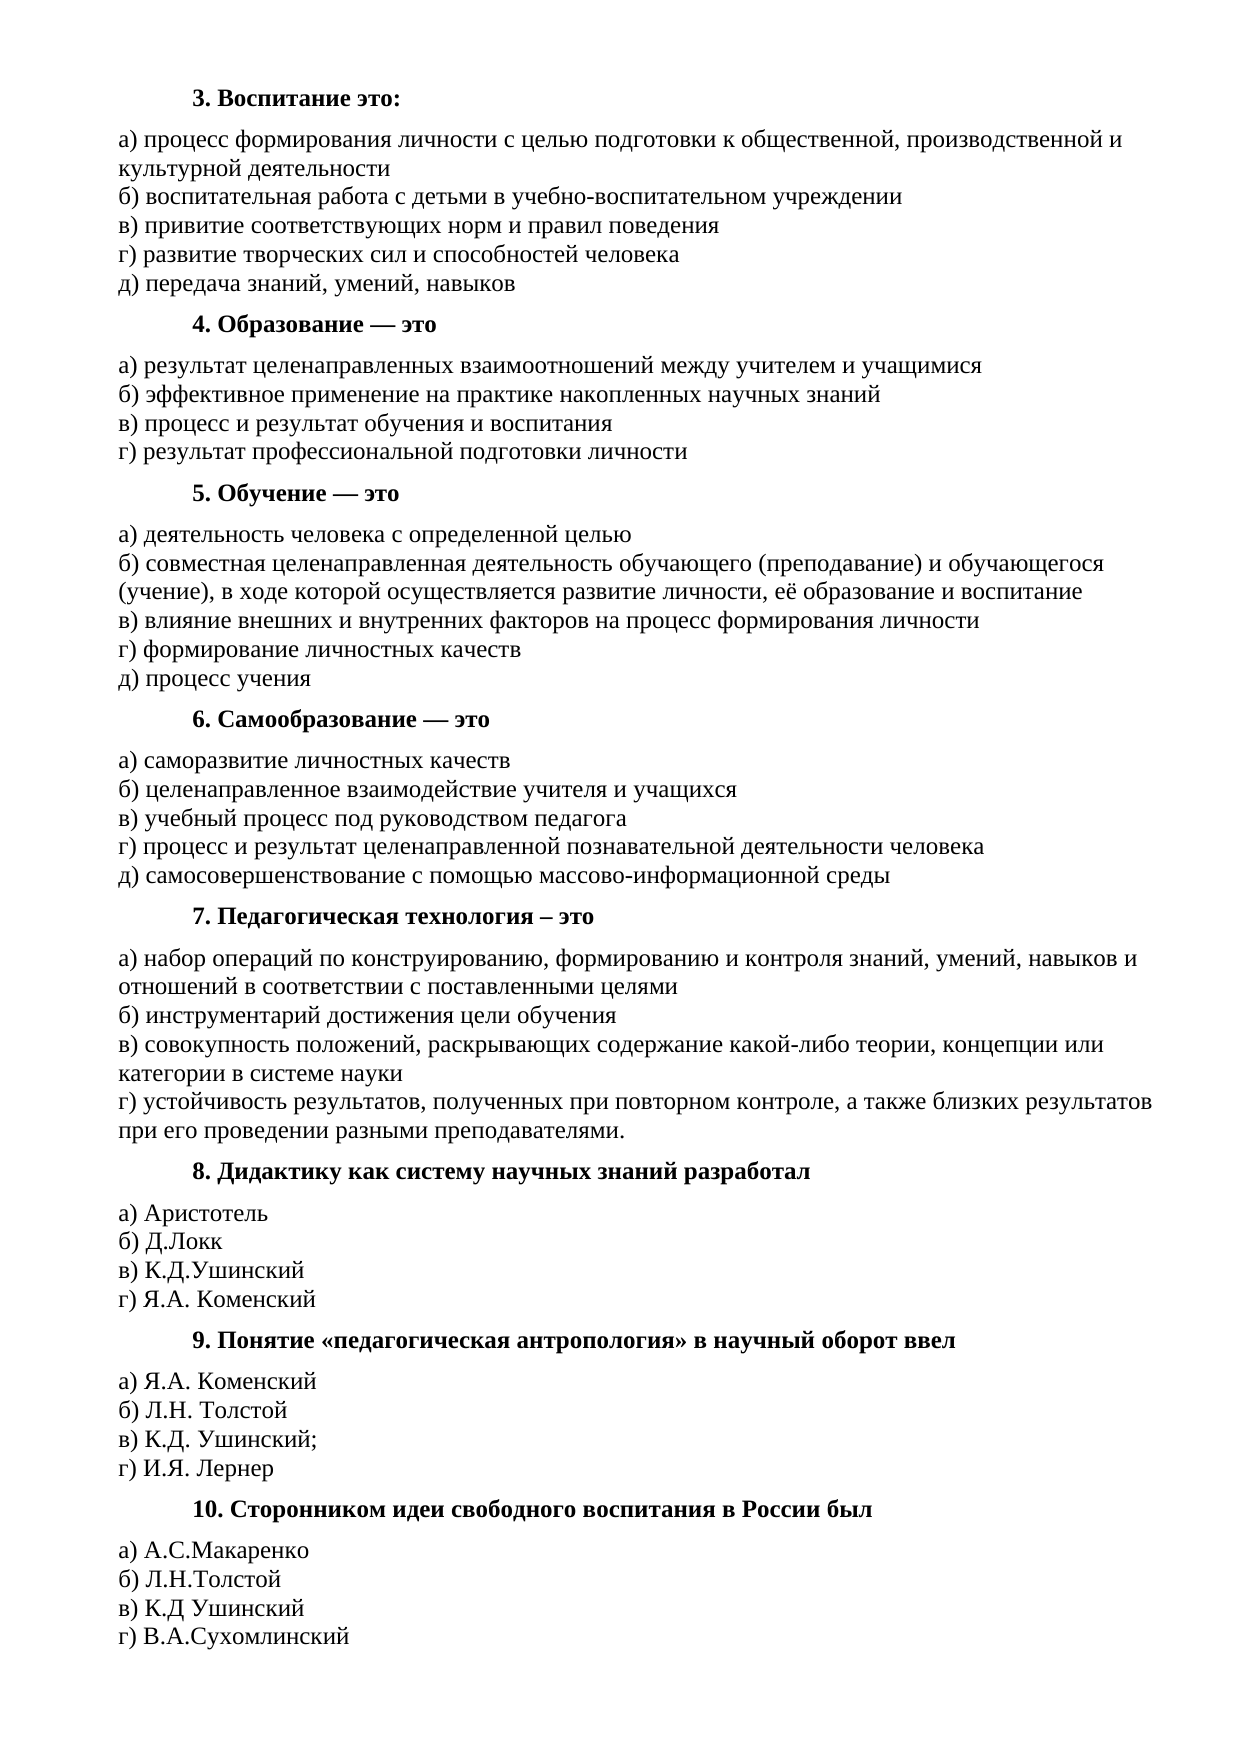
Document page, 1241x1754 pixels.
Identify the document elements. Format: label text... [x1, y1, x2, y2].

text в) К.Д Ушинский [118, 1593, 1181, 1621]
text 10. Сторонником идеи свободного воспитания в России был [118, 1494, 1181, 1523]
text г) устойчивость результатов, полученных при повторном контроле, а также близких результатов при его проведении разными преподавателями. [118, 1086, 1181, 1144]
text 4. Образование — это [118, 309, 1181, 338]
text 5. Обучение — это [118, 478, 1181, 506]
text б) Л.Н. Толстой [118, 1395, 1181, 1424]
text в) привитие соответствующих норм и правил поведения [118, 210, 1181, 239]
text 3. Воспитание это: [118, 83, 1181, 111]
text а) результат целенаправленных взаимоотношений между учителем и учащимися [118, 350, 1181, 379]
text в) учебный процесс под руководством педагога [118, 803, 1181, 831]
text а) Аристотель [118, 1198, 1181, 1226]
text г) формирование личностных качеств [118, 634, 1181, 663]
text 9. Понятие «педагогическая антропология» в научный оборот ввел [118, 1325, 1181, 1354]
text г) процесс и результат целенаправленной познавательной деятельности человека [118, 831, 1181, 860]
text а) набор операций по конструированию, формированию и контроля знаний, умений, навыков и отношений в соответствии с поставленными целями [118, 943, 1181, 1000]
text в) процесс и результат обучения и воспитания [118, 408, 1181, 436]
text а) деятельность человека с определенной целью [118, 519, 1181, 548]
text 7. Педагогическая технология – это [118, 901, 1181, 930]
text 6. Самообразование — это [118, 704, 1181, 733]
text а) процесс формирования личности с целью подготовки к общественной, производственной и культурной деятельности [118, 124, 1181, 181]
text 8. Дидактику как систему научных знаний разработал [118, 1156, 1181, 1185]
text г) И.Я. Лернер [118, 1453, 1181, 1481]
text а) А.С.Макаренко [118, 1535, 1181, 1564]
text г) развитие творческих сил и способностей человека [118, 239, 1181, 268]
text д) процесс учения [118, 663, 1181, 691]
text г) результат профессиональной подготовки личности [118, 436, 1181, 465]
text в) влияние внешних и внутренних факторов на процесс формирования личности [118, 605, 1181, 634]
text б) воспитательная работа с детьми в учебно-воспитательном учреждении [118, 181, 1181, 210]
text в) К.Д. Ушинский; [118, 1424, 1181, 1453]
text а) Я.А. Коменский [118, 1366, 1181, 1395]
text б) инструментарий достижения цели обучения [118, 1000, 1181, 1029]
text б) Д.Локк в) К.Д.Ушинский г) Я.А. Коменский [118, 1226, 1181, 1313]
text д) самосовершенствование с помощью массово-информационной среды [118, 860, 1181, 889]
text б) целенаправленное взаимодействие учителя и учащихся [118, 774, 1181, 803]
text в) совокупность положений, раскрывающих содержание какой-либо теории, концепции или категории в системе науки [118, 1029, 1181, 1086]
text б) эффективное применение на практике накопленных научных знаний [118, 379, 1181, 408]
text б) совместная целенаправленная деятельность обучающего (преподавание) и обучающегося (учение), в ходе которой осуществляется развитие личности, её образование и воспитание [118, 548, 1181, 605]
text а) саморазвитие личностных качеств [118, 745, 1181, 774]
text г) В.А.Сухомлинский [118, 1621, 1181, 1650]
text б) Л.Н.Толстой [118, 1564, 1181, 1593]
text д) передача знаний, умений, навыков [118, 268, 1181, 296]
